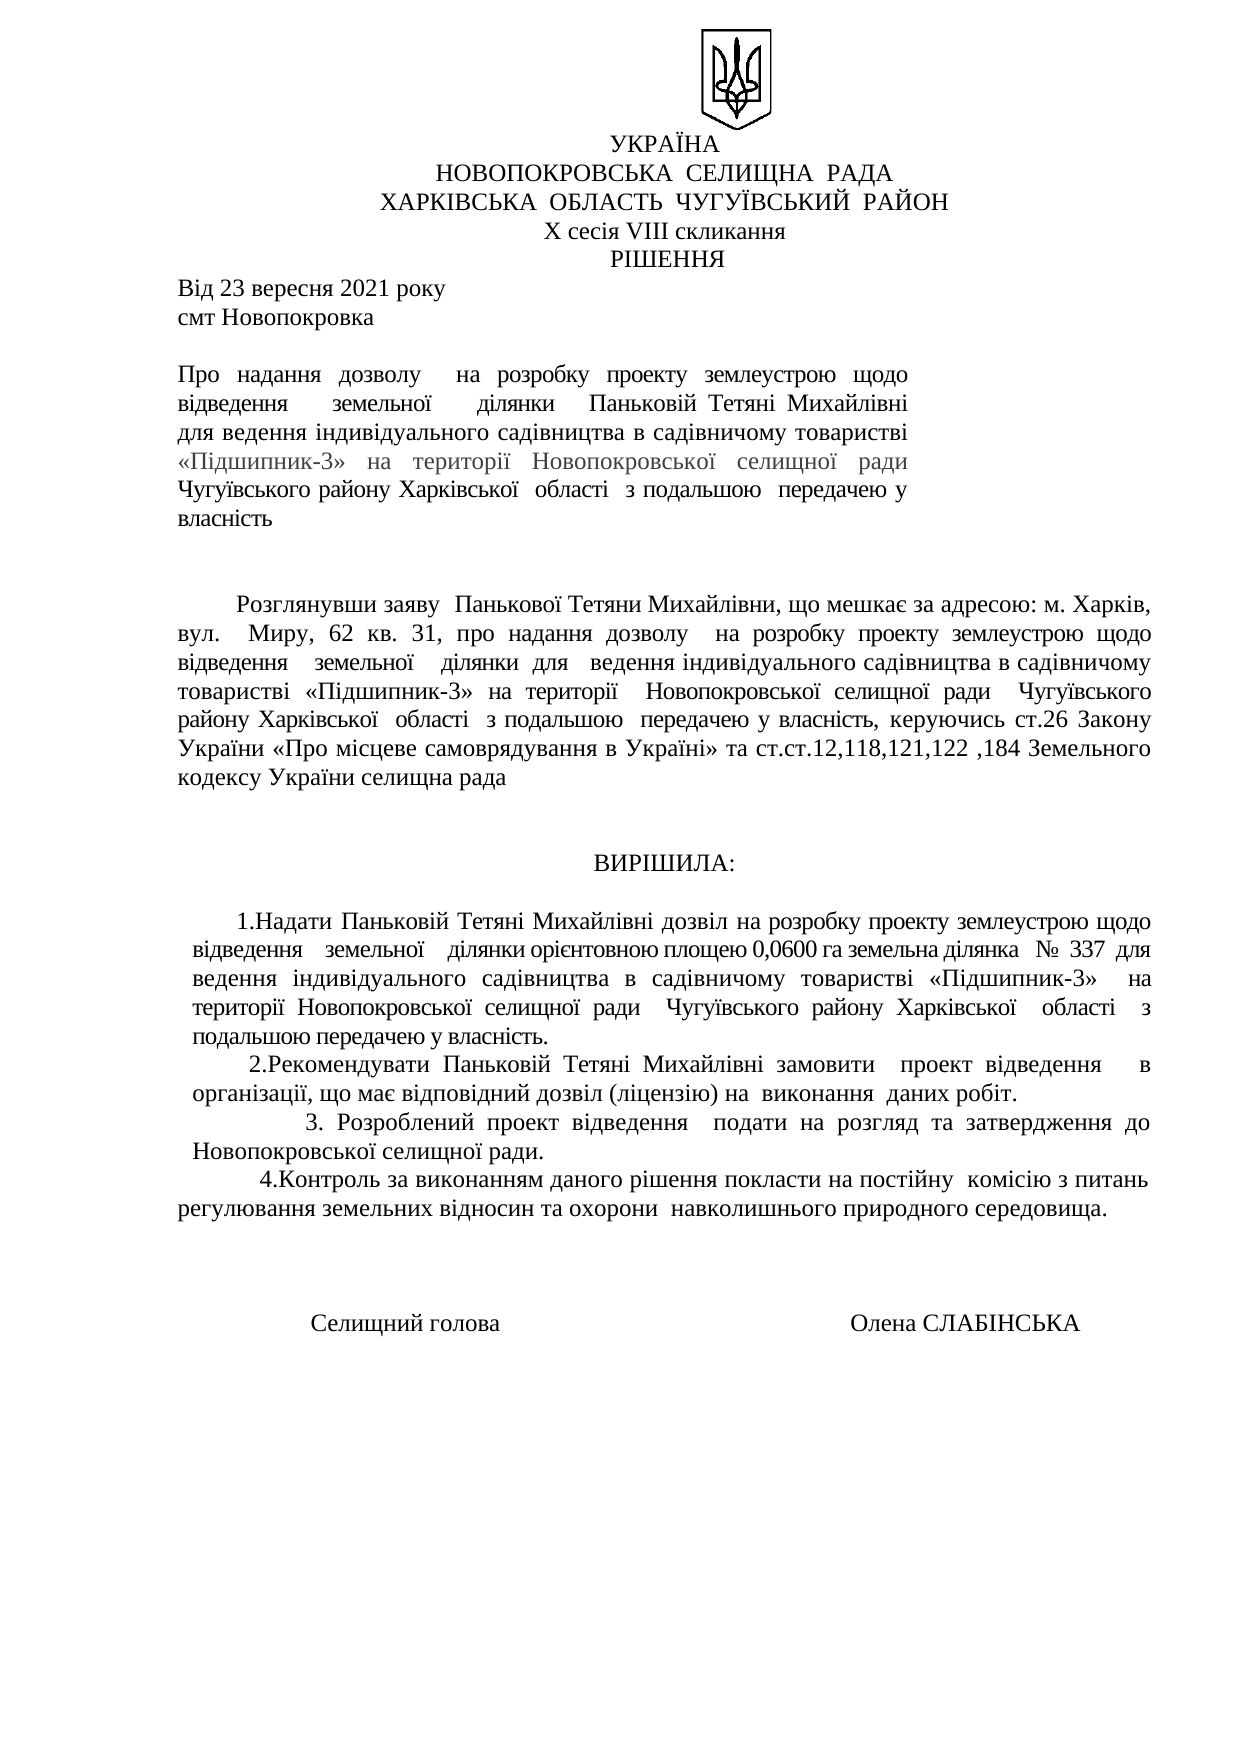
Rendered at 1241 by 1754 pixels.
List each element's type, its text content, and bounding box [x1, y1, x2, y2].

subtitle Від 23 вересня 2021 року [177, 273, 1152, 302]
text 4.Контроль за виконанням даного рішення покласти на постійну комісію з питань регулювання земельних відносин та охорони навколишнього природного середовища. [177, 1164, 1152, 1222]
text Селищний голова Олена СЛАБІНСЬКА [177, 1308, 1152, 1337]
text Про надання дозволу на розробку проекту землеустрою щодо відведення земельної ділянки Паньковій Тетяні Михайлівні для ведення індивідуального садівництва в садівничому товаристві «Підшипник-3» на території Новопокровської селищної ради Чугуївського району Харківської області з подальшою передачею у власність [177, 359, 908, 532]
text НОВОПОКРОВСЬКА СЕЛИЩНА РАДА [177, 158, 1152, 187]
text 3. Розроблений проект відведення подати на розгляд та затвердження до Новопокровської селищної ради. [192, 1107, 1152, 1164]
text смт Новопокровка [177, 302, 1152, 331]
text X сесія VІІІ скликання [177, 216, 1152, 244]
text ВИРІШИЛА: [177, 848, 1152, 877]
text РІШЕННЯ [177, 244, 1152, 273]
text УКРАЇНА [177, 129, 1152, 158]
text 1.Надати Паньковій Тетяні Михайлівні дозвіл на розробку проекту землеустрою щодо відведення земельної ділянки орієнтовною площею 0,0600 га земельна ділянка № 337 для ведення індивідуального садівництва в садівничому товаристві «Підшипник-3» на території Новопокровської селищної ради Чугуївського району Харківської області з подальшою передачею у власність. [192, 906, 1152, 1049]
text 2.Рекомендувати Паньковій Тетяні Михайлівні замовити проект відведення в організації, що має відповідний дозвіл (ліцензію) на виконання даних робіт. [192, 1049, 1152, 1107]
text ХАРКІВСЬКА ОБЛАСТЬ ЧУГУЇВСЬКИЙ РАЙОН [177, 187, 1152, 216]
picture [701, 29, 772, 130]
text Розглянувши заяву Панькової Тетяни Михайлівни, що мешкає за адресою: м. Харків, вул. Миру, 62 кв. 31, про надання дозволу на розробку проекту землеустрою щодо відведення земельної ділянки для ведення індивідуального садівництва в садівничому товаристві «Підшипник-3» на території Новопокровської селищної ради Чугуївського району Харківської області з подальшою передачею у власність, керуючись ст.26 Закону України «Про місцеве самоврядування в Україні» та ст.ст.12,118,121,122 ,184 Земельного кодексу України селищна рада [177, 589, 1152, 791]
